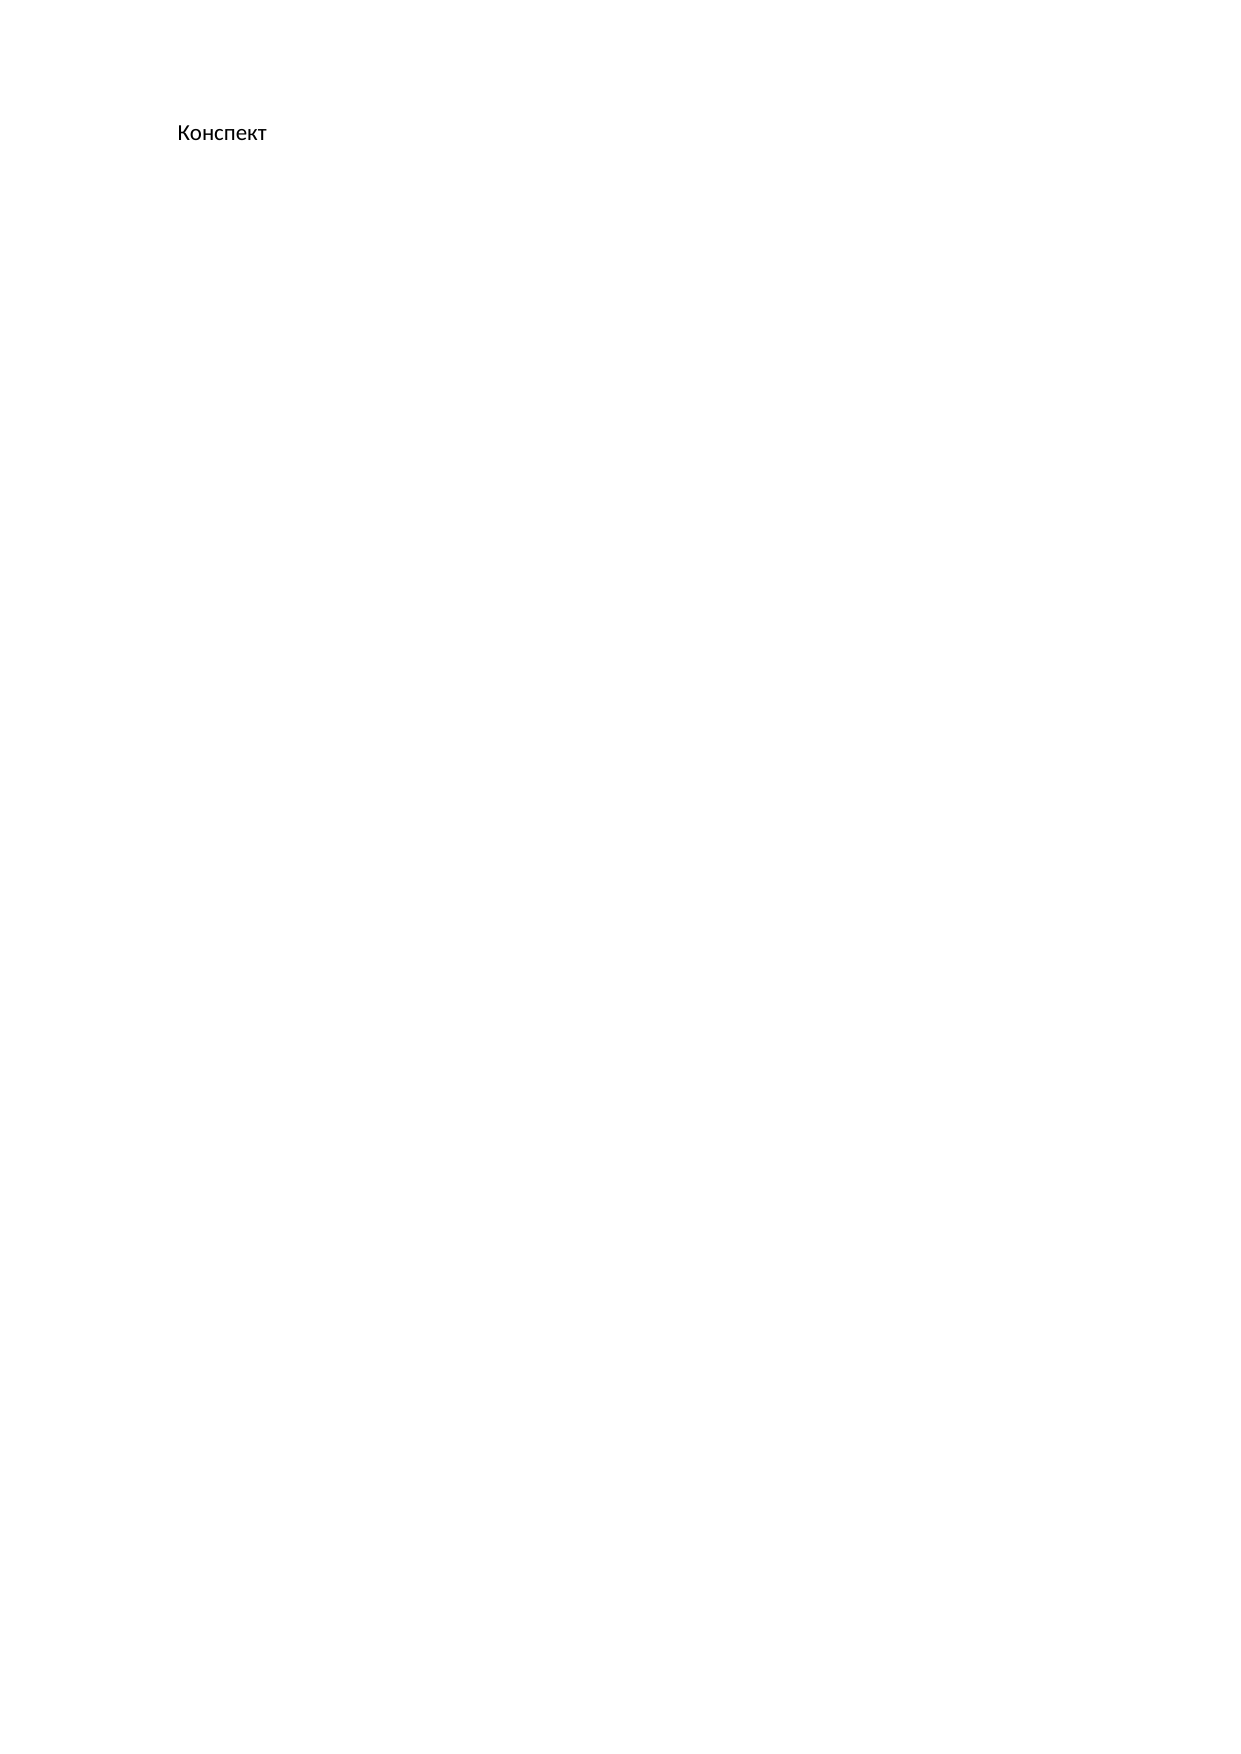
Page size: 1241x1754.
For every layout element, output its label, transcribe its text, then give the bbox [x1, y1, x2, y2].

text Конспект [177, 118, 1152, 146]
